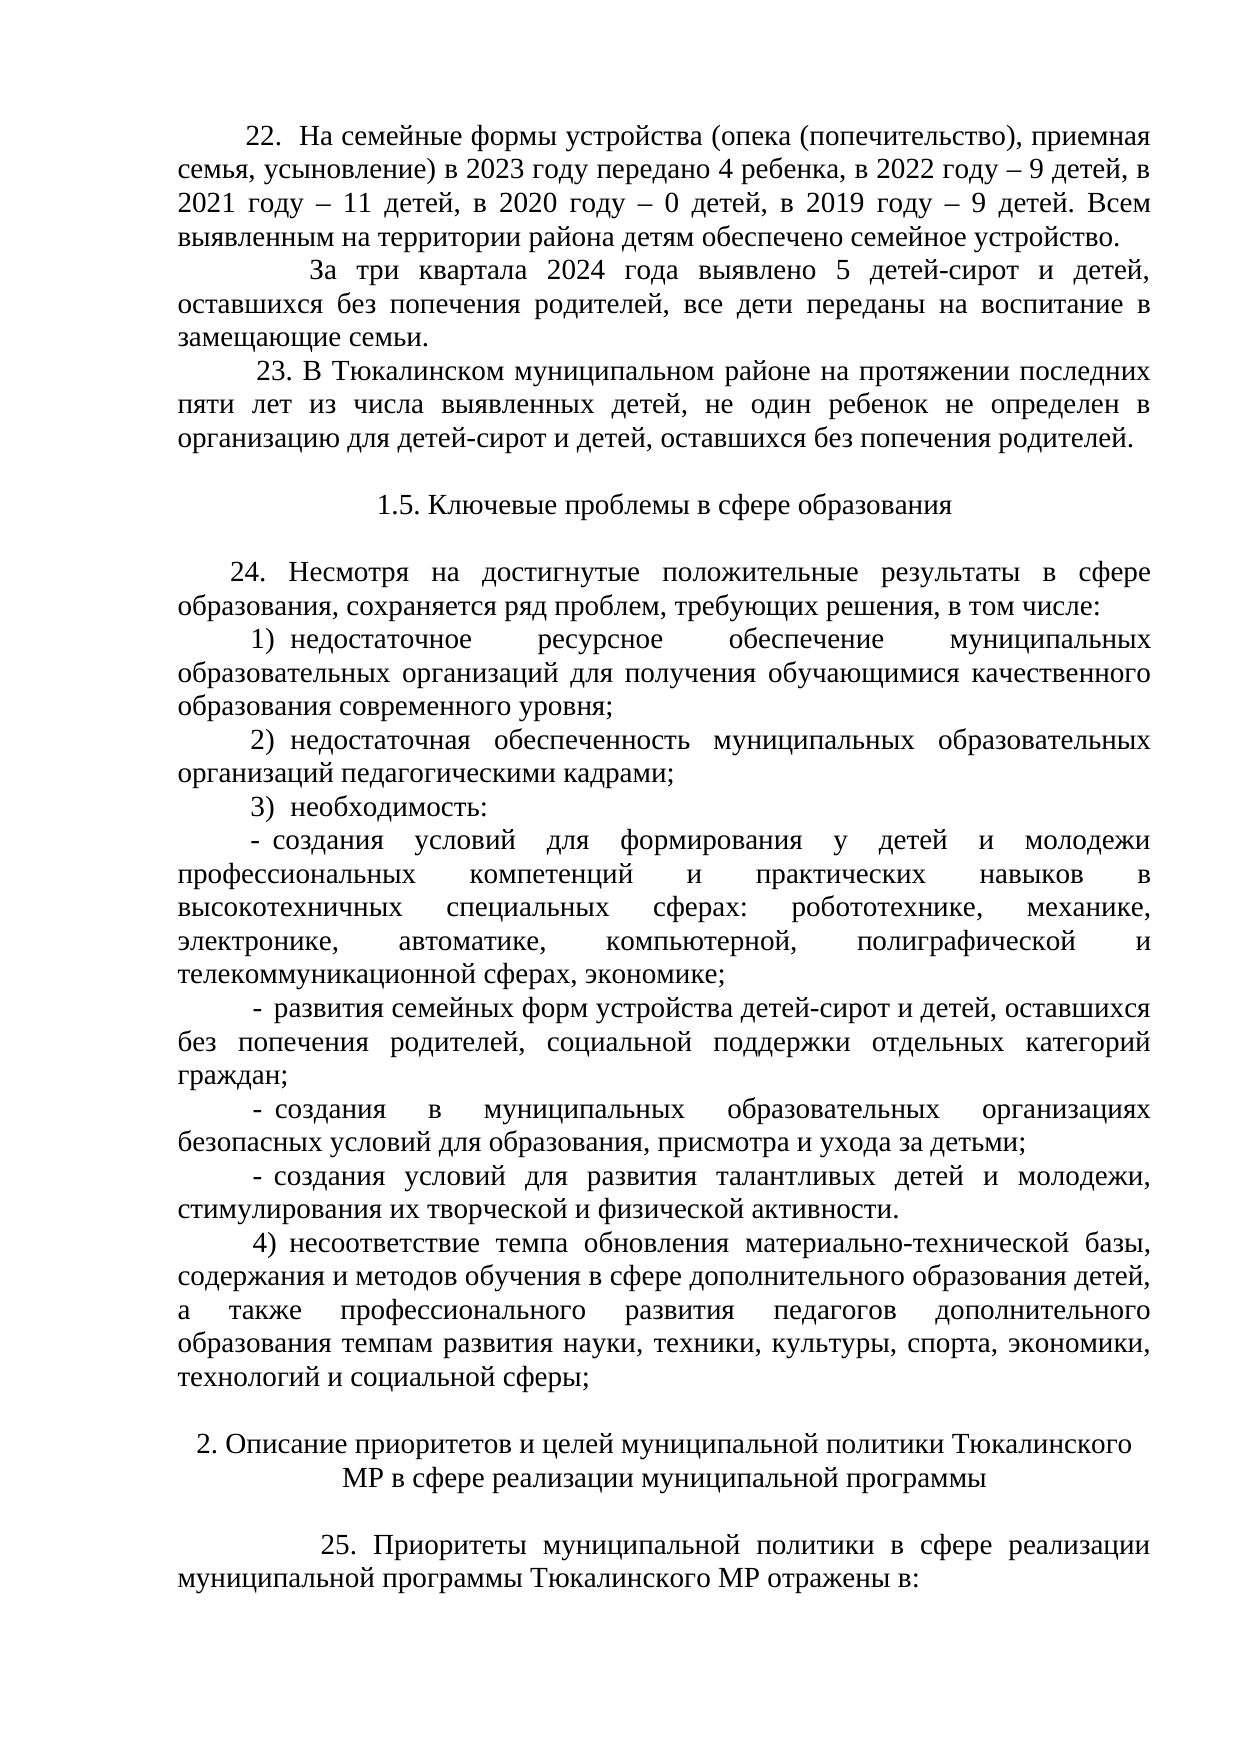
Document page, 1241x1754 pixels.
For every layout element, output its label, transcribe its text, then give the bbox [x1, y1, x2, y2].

text 25. Приоритеты муниципальной политики в сфере реализации муниципальной программы Тюкалинского МР отражены в: [177, 1527, 1152, 1594]
list необходимость: [177, 789, 1152, 822]
text 1.5. Ключевые проблемы в сфере образования [177, 487, 1152, 521]
text 24. Несмотря на достигнутые положительные результаты в сфере образования, сохраняется ряд проблем, требующих решения, в том числе: [177, 554, 1152, 621]
text 2. Описание приоритетов и целей муниципальной политики Тюкалинского МР в сфере реализации муниципальной программы [177, 1426, 1152, 1493]
text 22. На семейные формы устройства (опека (попечительство), приемная семья, усыновление) в 2023 году передано 4 ребенка, в 2022 году – 9 детей, в 2021 году – 11 детей, в 2020 году – 0 детей, в 2019 году – 9 детей. Всем выявленным на территории района детям обеспечено семейное устройство. [177, 118, 1152, 252]
list недостаточное ресурсное обеспечение муниципальных образовательных организаций для получения обучающимися качественного образования современного уровня; [177, 621, 1152, 722]
list недостаточная обеспеченность муниципальных образовательных организаций педагогическими кадрами; [177, 722, 1152, 789]
list несоответствие темпа обновления материально-технической базы, содержания и методов обучения в сфере дополнительного образования детей, а также профессионального развития педагогов дополнительного образования темпам развития науки, техники, культуры, спорта, экономики, технологий и социальной сферы; [177, 1225, 1152, 1393]
list создания условий для развития талантливых детей и молодежи, стимулирования их творческой и физической активности. [177, 1158, 1152, 1225]
list создания в муниципальных образовательных организациях безопасных условий для образования, присмотра и ухода за детьми; [177, 1091, 1152, 1158]
list развития семейных форм устройства детей-сирот и детей, оставшихся без попечения родителей, социальной поддержки отдельных категорий граждан; [177, 990, 1152, 1091]
list создания условий для формирования у детей и молодежи профессиональных компетенций и практических навыков в высокотехничных специальных сферах: робототехнике, механике, электронике, автоматике, компьютерной, полиграфической и телекоммуникационной сферах, экономике; [177, 822, 1152, 990]
text 23. В Тюкалинском муниципальном районе на протяжении последних пяти лет из числа выявленных детей, не один ребенок не определен в организацию для детей-сирот и детей, оставшихся без попечения родителей. [177, 353, 1152, 453]
text За три квартала 2024 года выявлено 5 детей-сирот и детей, оставшихся без попечения родителей, все дети переданы на воспитание в замещающие семьи. [177, 252, 1152, 353]
